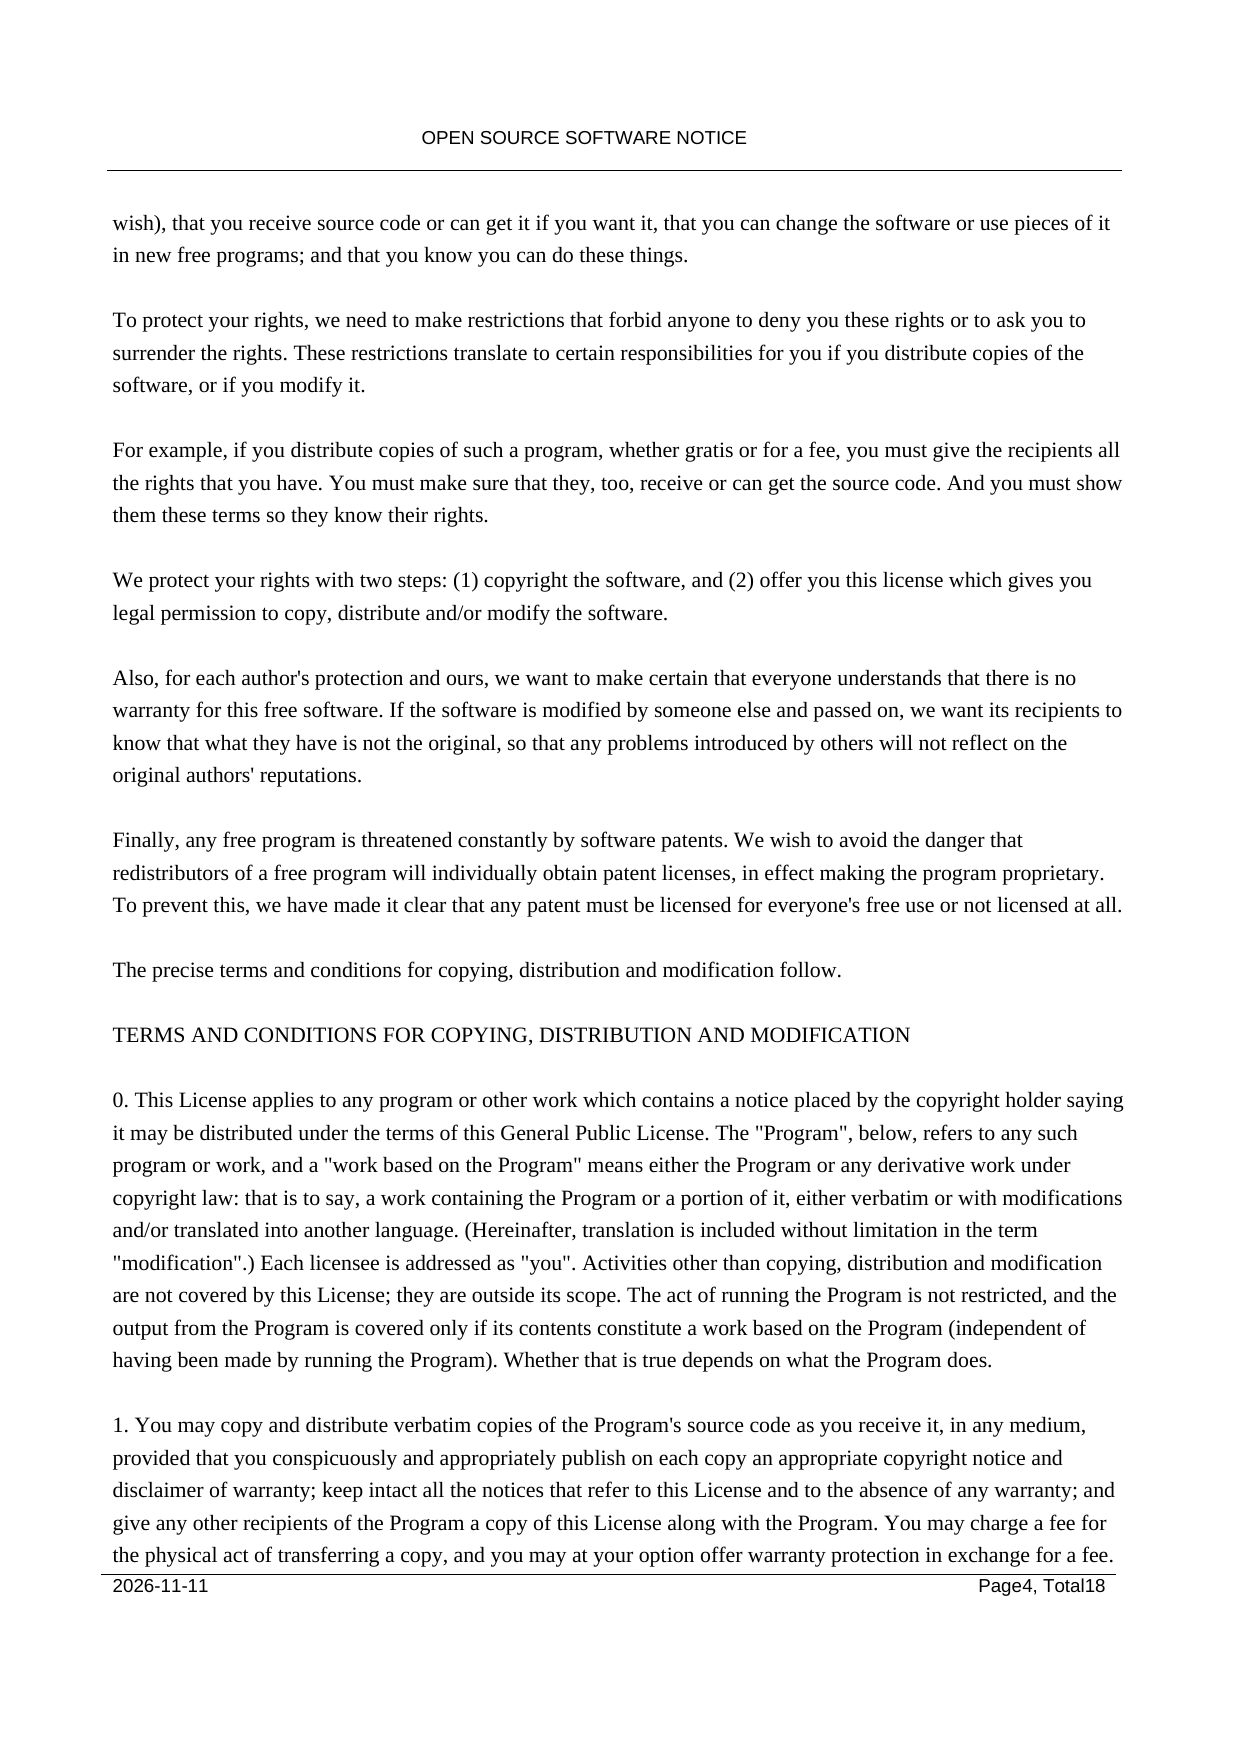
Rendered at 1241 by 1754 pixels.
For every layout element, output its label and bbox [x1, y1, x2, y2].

text [112, 206, 1128, 1571]
